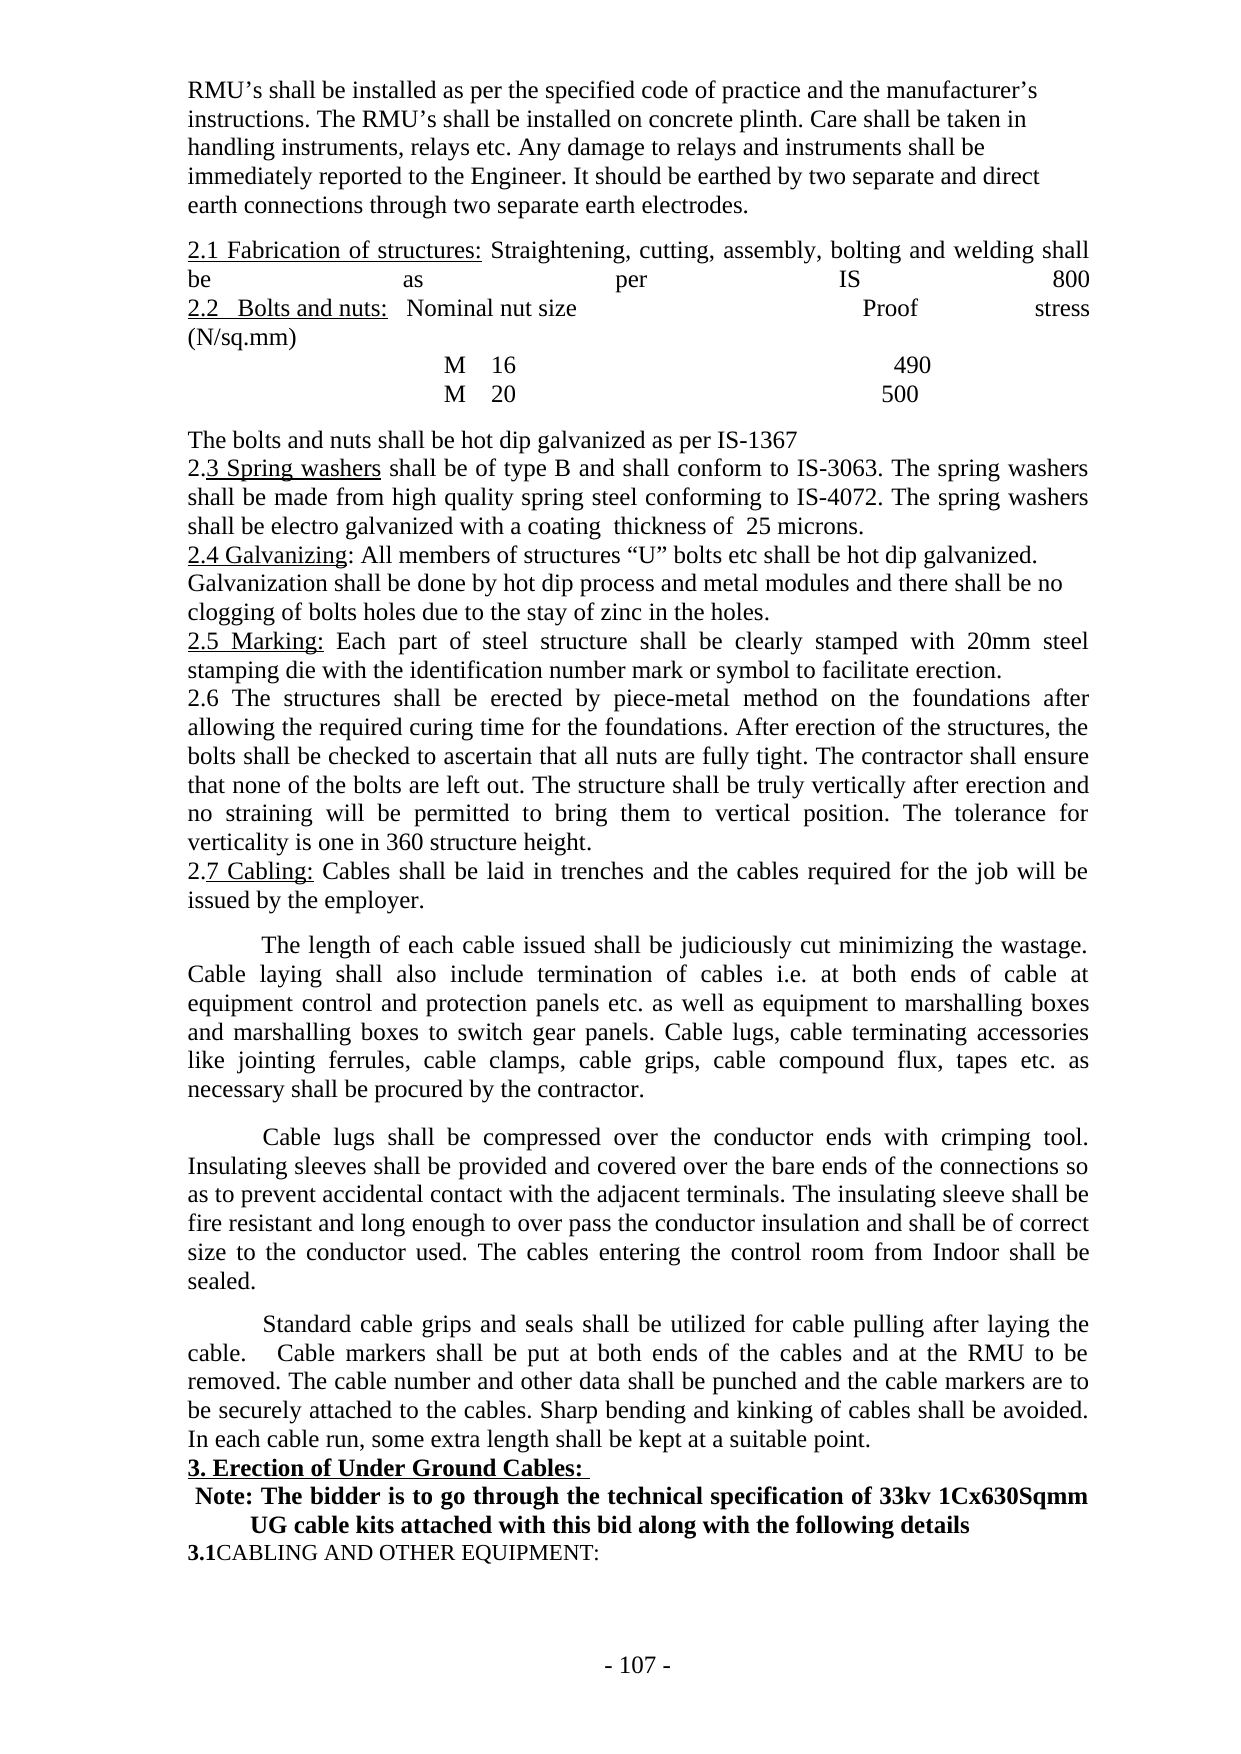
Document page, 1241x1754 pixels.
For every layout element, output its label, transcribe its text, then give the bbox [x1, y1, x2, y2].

text 2.1 Fabrication of structures: Straightening, cutting, assembly, bolting and welding shall be as per IS 800 2.2 Bolts and nuts: Nominal nut size Proof stress (N/sq.mm) [187, 236, 1090, 351]
text M 20 500 [187, 379, 1090, 408]
text earth connections through two separate earth electrodes. [187, 190, 1090, 219]
text The length of each cable issued shall be judiciously cut minimizing the wastage. Cable laying shall also include termination of cables i.e. at both ends of cable at equipment control and protection panels etc. as well as equipment to marshalling boxes and marshalling boxes to switch gear panels. Cable lugs, cable terminating accessories like jointing ferrules, cable clamps, cable grips, cable compound flux, tapes etc. as necessary shall be procured by the contractor. [187, 930, 1090, 1103]
text M 16 490 [187, 351, 1090, 379]
list Galvanization shall be done by hot dip process and metal modules and there shall be no [187, 568, 1090, 597]
text RMU’s shall be installed as per the specified code of practice and the manufacturer’s [187, 75, 1090, 104]
text handling instruments, relays etc. Any damage to relays and instruments shall be [187, 132, 1090, 161]
text 2.6 The structures shall be erected by piece-metal method on the foundations after allowing the required curing time for the foundations. After erection of the structures, the bolts shall be checked to ascertain that all nuts are fully tight. The contractor shall ensure that none of the bolts are left out. The structure shall be truly vertically after erection and no straining will be permitted to bring them to vertical position. The tolerance for verticality is one in 360 structure height. [187, 683, 1090, 856]
text Cable lugs shall be compressed over the conductor ends with crimping tool. Insulating sleeves shall be provided and covered over the bare ends of the connections so as to prevent accidental contact with the adjacent terminals. The insulating sleeve shall be fire resistant and long enough to over pass the conductor insulation and shall be of correct size to the conductor used. The cables entering the control room from Indoor shall be sealed. [187, 1122, 1090, 1294]
text The bolts and nuts shall be hot dip galvanized as per IS-1367 [187, 425, 1090, 453]
text instructions. The RMU’s shall be installed on concrete plinth. Care shall be taken in [187, 104, 1090, 132]
text Note: The bidder is to go through the technical specification of 33kv 1Cx630Sqmm UG cable kits attached with this bid along with the following details [187, 1481, 1090, 1539]
list 2.4 Galvanizing: All members of structures “U” bolts etc shall be hot dip galvanized. [187, 540, 1090, 568]
list 2.3 Spring washers shall be of type B and shall conform to IS-3063. The spring washers shall be made from high quality spring steel conforming to IS-4072. The spring washers shall be electro galvanized with a coating thickness of 25 microns. [187, 453, 1090, 540]
text 3.1CABLING AND OTHER EQUIPMENT: [187, 1539, 1090, 1565]
text immediately reported to the Engineer. It should be earthed by two separate and direct [187, 161, 1090, 190]
list clogging of bolts holes due to the stay of zinc in the holes. [187, 597, 1090, 626]
text 3. Erection of Under Ground Cables: [187, 1453, 1090, 1481]
list 2.5 Marking: Each part of steel structure shall be clearly stamped with 20mm steel stamping die with the identification number mark or symbol to facilitate erection. [187, 626, 1090, 683]
text Standard cable grips and seals shall be utilized for cable pulling after laying the cable. Cable markers shall be put at both ends of the cables and at the RMU to be removed. The cable number and other data shall be punched and the cable markers are to be securely attached to the cables. Sharp bending and kinking of cables shall be avoided. In each cable run, some extra length shall be kept at a suitable point. [187, 1309, 1090, 1453]
text 2.7 Cabling: Cables shall be laid in trenches and the cables required for the job will be issued by the employer. [187, 856, 1090, 913]
